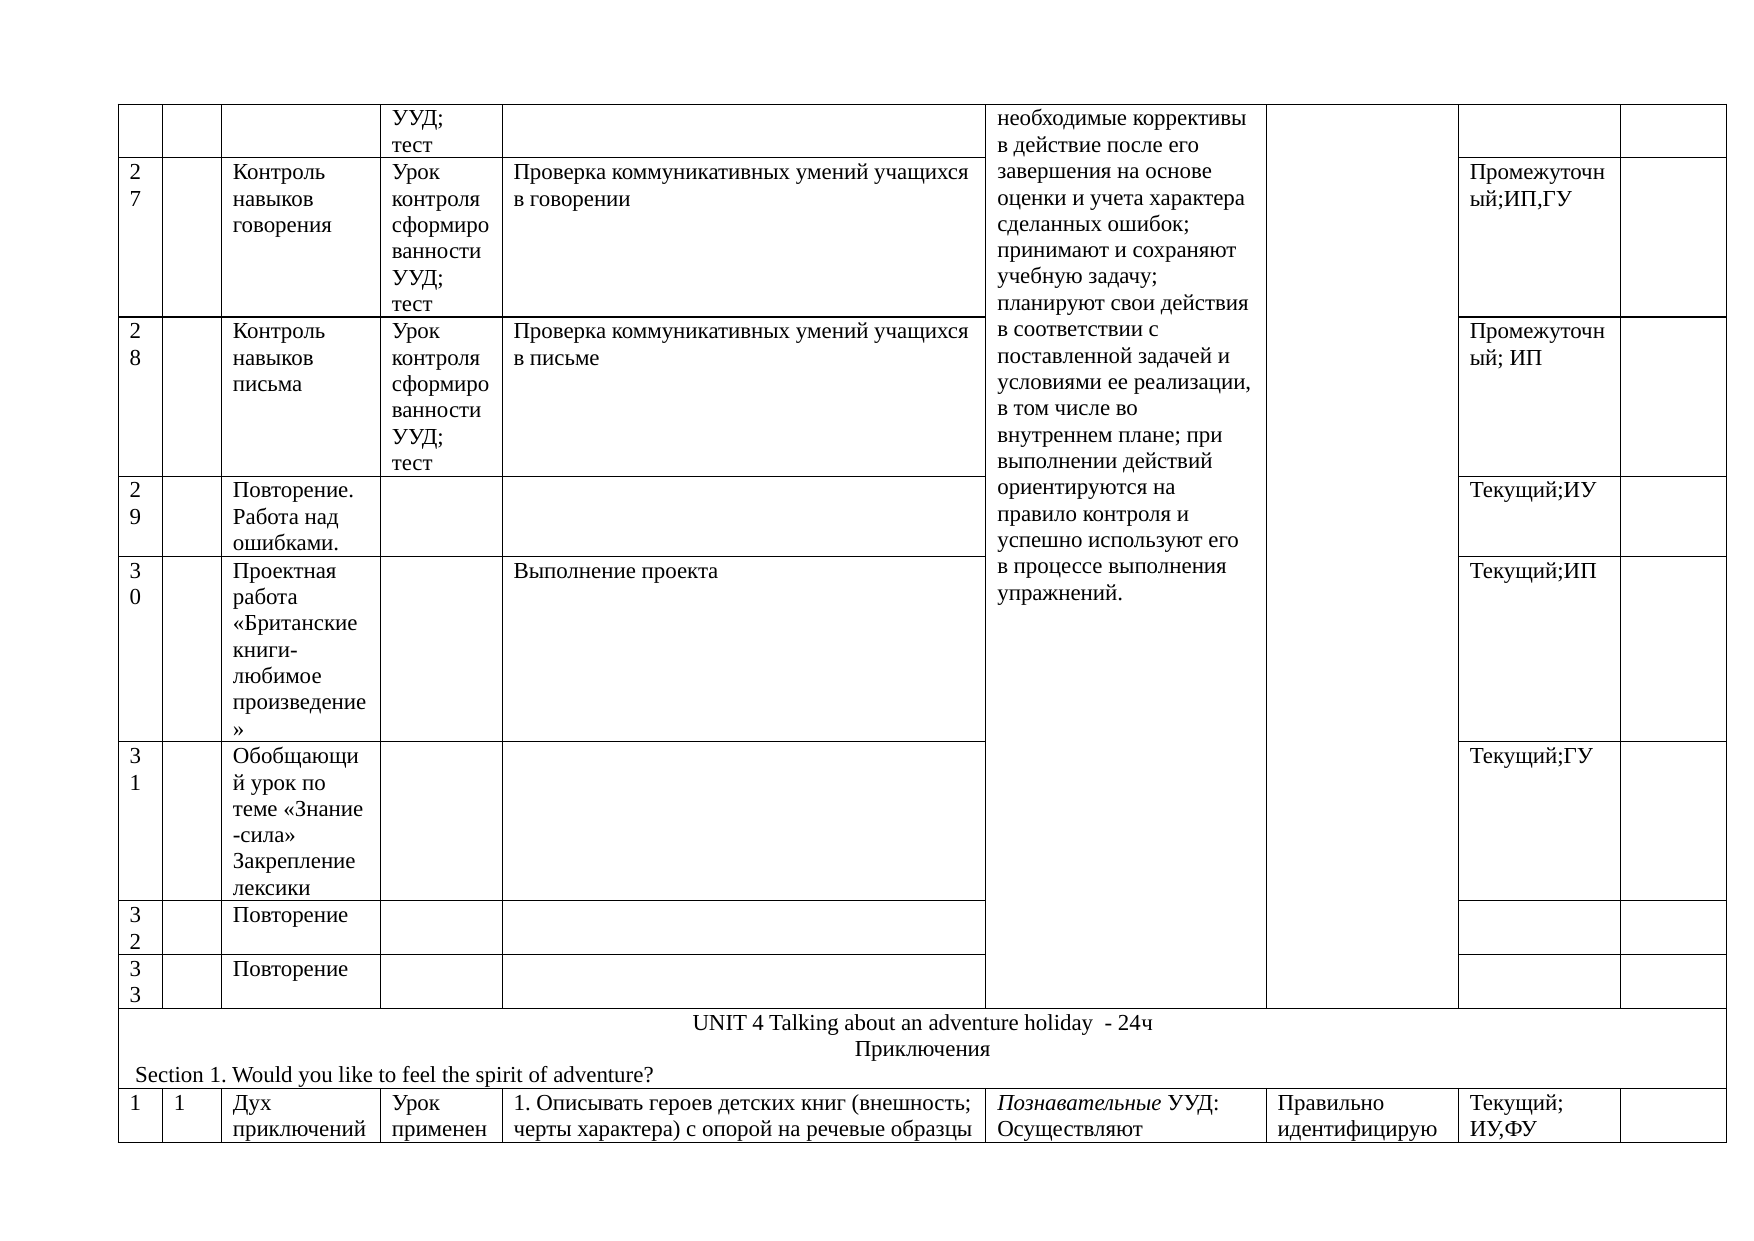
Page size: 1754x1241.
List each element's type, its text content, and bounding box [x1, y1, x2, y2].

table_cell Текущий;ИУ [1459, 477, 1620, 556]
table_cell Текущий; ИУ,ФУ [1459, 1089, 1620, 1142]
table_cell [503, 742, 985, 900]
table_cell 29 [119, 477, 162, 556]
table_cell 1 [163, 1089, 221, 1142]
table_cell [503, 477, 985, 556]
table_cell Текущий;ИП [1459, 557, 1620, 741]
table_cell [381, 1089, 502, 1142]
table_cell 1 [163, 105, 221, 157]
table_cell [381, 955, 502, 1008]
table_cell [163, 742, 221, 900]
table_cell [1621, 557, 1726, 741]
table_cell [163, 955, 221, 1008]
table_cell Проверка коммуникативных умений учащихся в говорении [503, 158, 985, 316]
table_cell Контроль навыков письма [222, 318, 380, 476]
table_cell Обобщающий урок по теме «Знание -сила» Закрепление лексики [222, 742, 380, 900]
table_cell 28 [119, 318, 162, 476]
table_cell Выполнение проекта [503, 557, 985, 741]
table_cell Проектная работа «Британские книги-любимое произведение» [222, 557, 380, 741]
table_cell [503, 105, 985, 157]
table_cell Контроль навыков говорения [222, 158, 380, 316]
table_cell [1459, 901, 1620, 954]
table_cell [163, 158, 221, 316]
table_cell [222, 105, 380, 157]
table_cell [163, 318, 221, 476]
table_cell Дух приключений [222, 1089, 380, 1142]
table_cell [1267, 1089, 1458, 1142]
table_cell 33 [119, 955, 162, 1008]
table_cell [1621, 477, 1726, 556]
table_cell [1459, 955, 1620, 1008]
table_cell [503, 955, 985, 1008]
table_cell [381, 158, 502, 316]
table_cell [1459, 105, 1620, 157]
table_cell [1621, 318, 1726, 476]
table_cell [163, 477, 221, 556]
table_cell Промежуточный;ИП,ГУ [1459, 158, 1620, 316]
table_cell [503, 901, 985, 954]
table_cell [381, 557, 502, 741]
table_cell 31 [119, 742, 162, 900]
table_cell [163, 901, 221, 954]
table_cell 1 [119, 1089, 162, 1142]
table_cell [1621, 955, 1726, 1008]
table_cell [1621, 105, 1726, 157]
table_cell Текущий;ГУ [1459, 742, 1620, 900]
table_cell 30 [119, 557, 162, 741]
table_cell [1621, 901, 1726, 954]
table_cell [163, 557, 221, 741]
table_cell Проверка коммуникативных умений учащихся в письме [503, 318, 985, 476]
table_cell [503, 1089, 985, 1142]
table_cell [381, 105, 502, 157]
table_cell 27 [119, 158, 162, 316]
table_cell Повторение [222, 955, 380, 1008]
table_cell [381, 742, 502, 900]
table_cell Повторение. Работа над ошибками. [222, 477, 380, 556]
table_cell [1621, 742, 1726, 900]
table_cell [1621, 1089, 1726, 1142]
table_cell Промежуточный; ИП [1459, 318, 1620, 476]
table_cell 32 [119, 901, 162, 954]
table_cell [381, 477, 502, 556]
table_cell Повторение [222, 901, 380, 954]
table_cell UNIT 4 Talking about an adventure holiday - 24ч Приключения Section 1. Would you like to feel the spirit of adventure? [119, 1009, 1726, 1088]
table_cell Урок контроля сформированности УУД; тест [381, 318, 502, 476]
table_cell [986, 1089, 1266, 1142]
table_cell [1621, 158, 1726, 316]
table_cell 26 [119, 105, 162, 157]
table_cell [381, 901, 502, 954]
